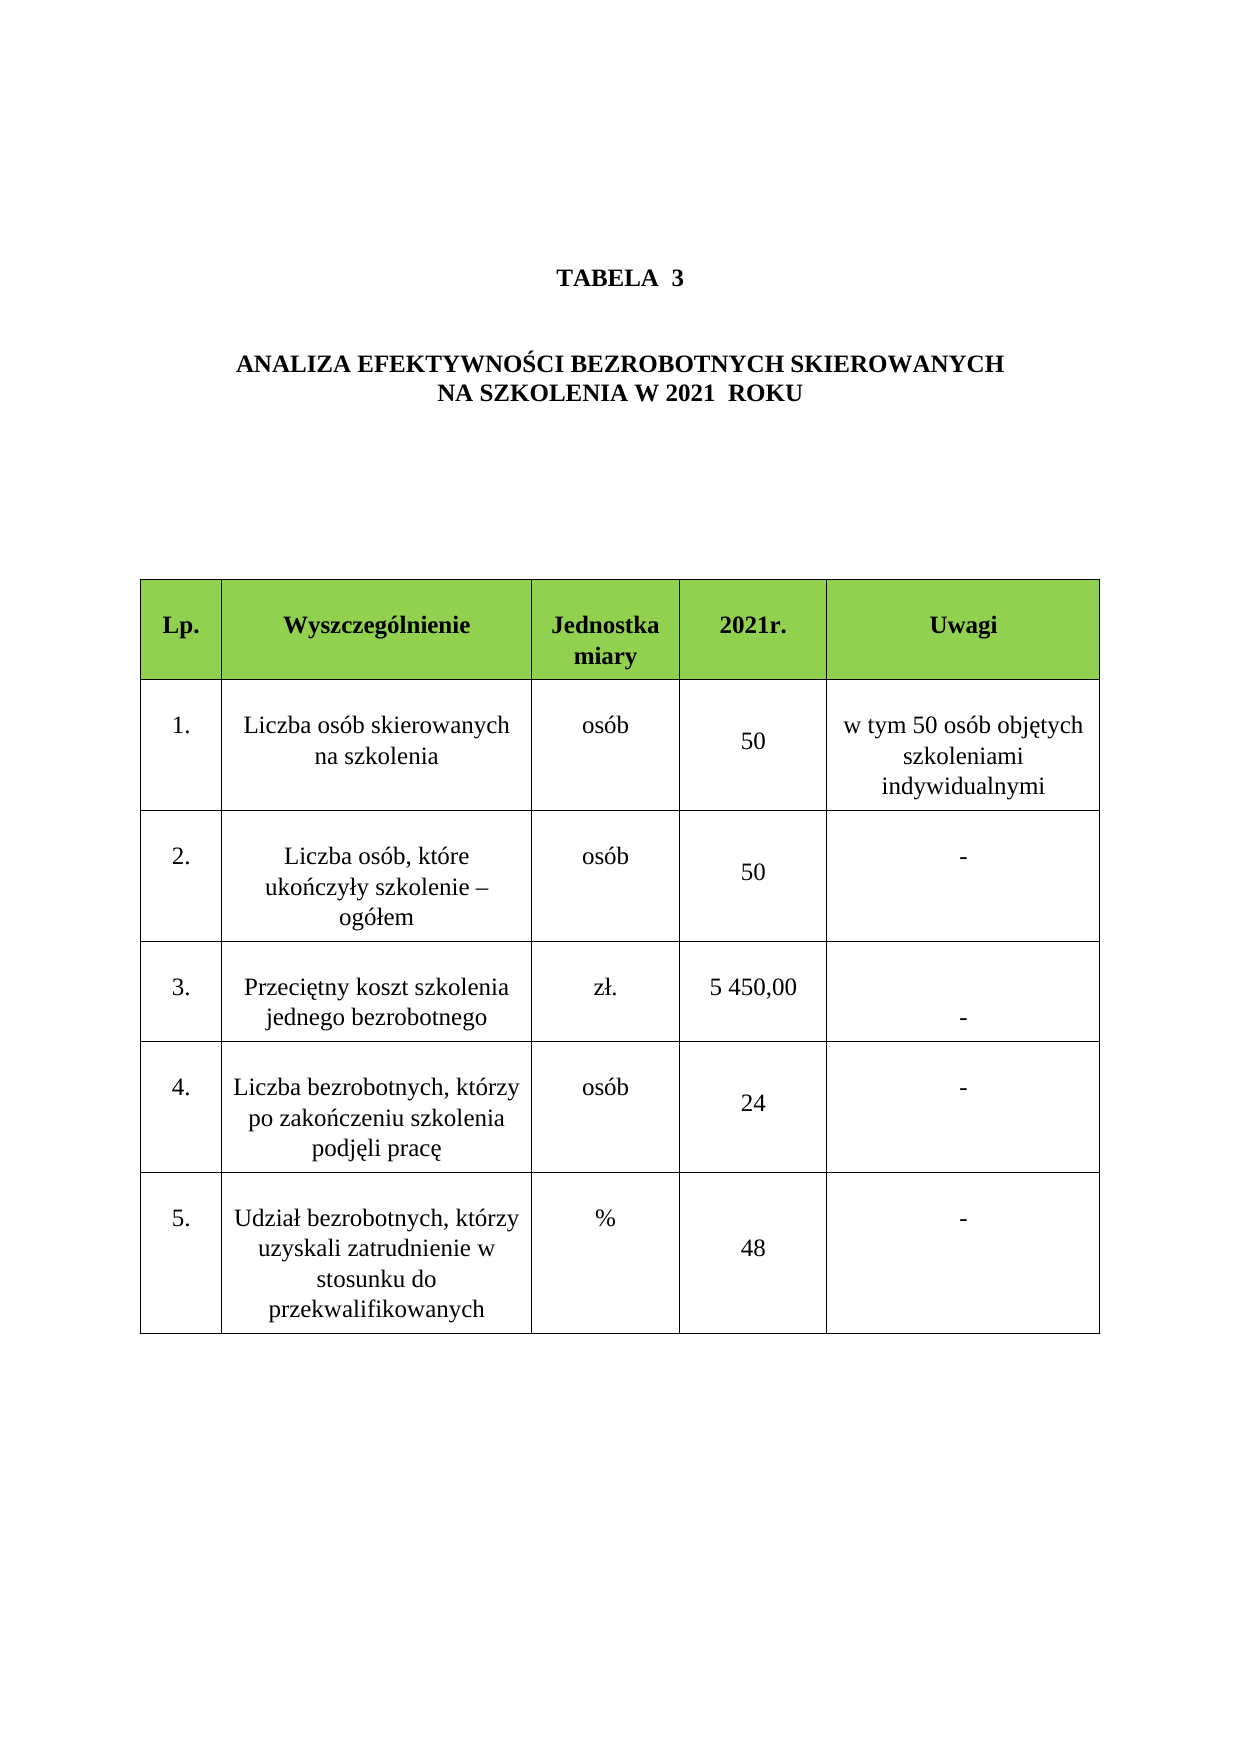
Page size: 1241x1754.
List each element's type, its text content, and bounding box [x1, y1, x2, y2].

table_cell - [827, 942, 1099, 1041]
table_cell 5 450,00 [680, 942, 826, 1041]
table_cell Udział bezrobotnych, którzy uzyskali zatrudnienie w stosunku do przekwalifikowanych [222, 1173, 531, 1333]
table_cell - [827, 1173, 1099, 1333]
table_cell 24 [680, 1042, 826, 1172]
table_cell osób [532, 1042, 679, 1172]
table_header Lp. [141, 580, 221, 679]
table_cell w tym 50 osób objętych szkoleniami indywidualnymi [827, 680, 1099, 810]
table_cell 4. [141, 1042, 221, 1172]
table_cell - [827, 1042, 1099, 1172]
table_cell 2. [141, 811, 221, 941]
table_header Wyszczególnienie [222, 580, 531, 679]
table_cell 50 [680, 680, 826, 810]
table_cell 3. [141, 942, 221, 1041]
table_cell Liczba osób, które ukończyły szkolenie –ogółem [222, 811, 531, 941]
table_header Uwagi [827, 580, 1099, 679]
table_cell 50 [680, 811, 826, 941]
text NA SZKOLENIA W 2021 ROKU [148, 378, 1093, 406]
table_cell osób [532, 680, 679, 810]
title TABELA 3 [148, 263, 1093, 291]
table_cell % [532, 1173, 679, 1333]
table_header 2021r. [680, 580, 826, 679]
table_cell zł. [532, 942, 679, 1041]
table_cell Przeciętny koszt szkolenia jednego bezrobotnego [222, 942, 531, 1041]
table_cell - [827, 811, 1099, 941]
text ANALIZA EFEKTYWNOŚCI BEZROBOTNYCH SKIEROWANYCH [148, 349, 1093, 378]
table_cell osób [532, 811, 679, 941]
table_cell 5. [141, 1173, 221, 1333]
table_cell Liczba osób skierowanych na szkolenia [222, 680, 531, 810]
table_cell Liczba bezrobotnych, którzy po zakończeniu szkolenia podjęli pracę [222, 1042, 531, 1172]
table_header Jednostka miary [532, 580, 679, 679]
table_cell 48 [680, 1173, 826, 1333]
table_cell 1. [141, 680, 221, 810]
